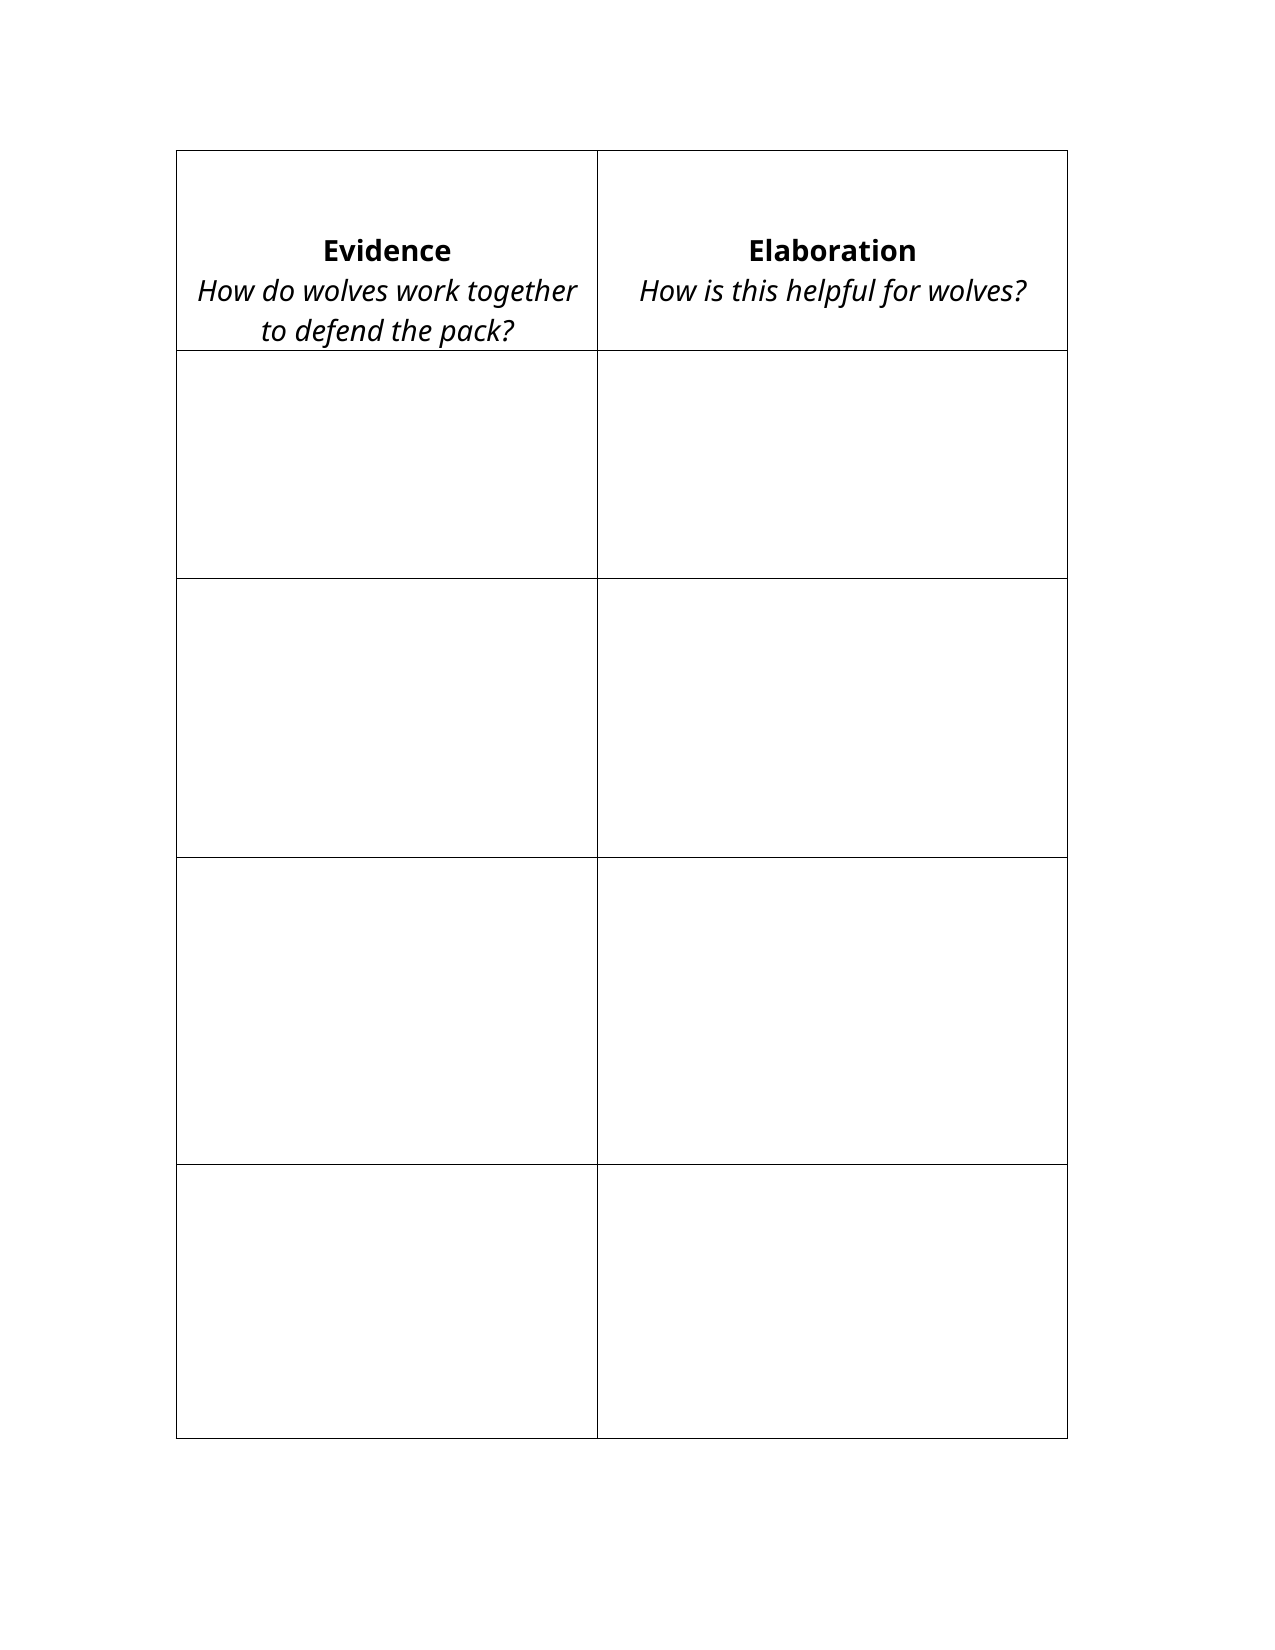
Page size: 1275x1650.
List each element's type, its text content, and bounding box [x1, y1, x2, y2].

table_cell [598, 858, 1067, 1164]
table_cell [598, 579, 1067, 857]
table_cell [177, 579, 597, 857]
table_header Evidence How do wolves work together to defend the pack? [177, 151, 597, 349]
table_cell [177, 351, 597, 578]
table_cell [177, 858, 597, 1164]
table_cell [177, 1165, 597, 1438]
table_cell [598, 351, 1067, 578]
table_cell [598, 1165, 1067, 1438]
table_header Elaboration How is this helpful for wolves? [598, 151, 1067, 349]
